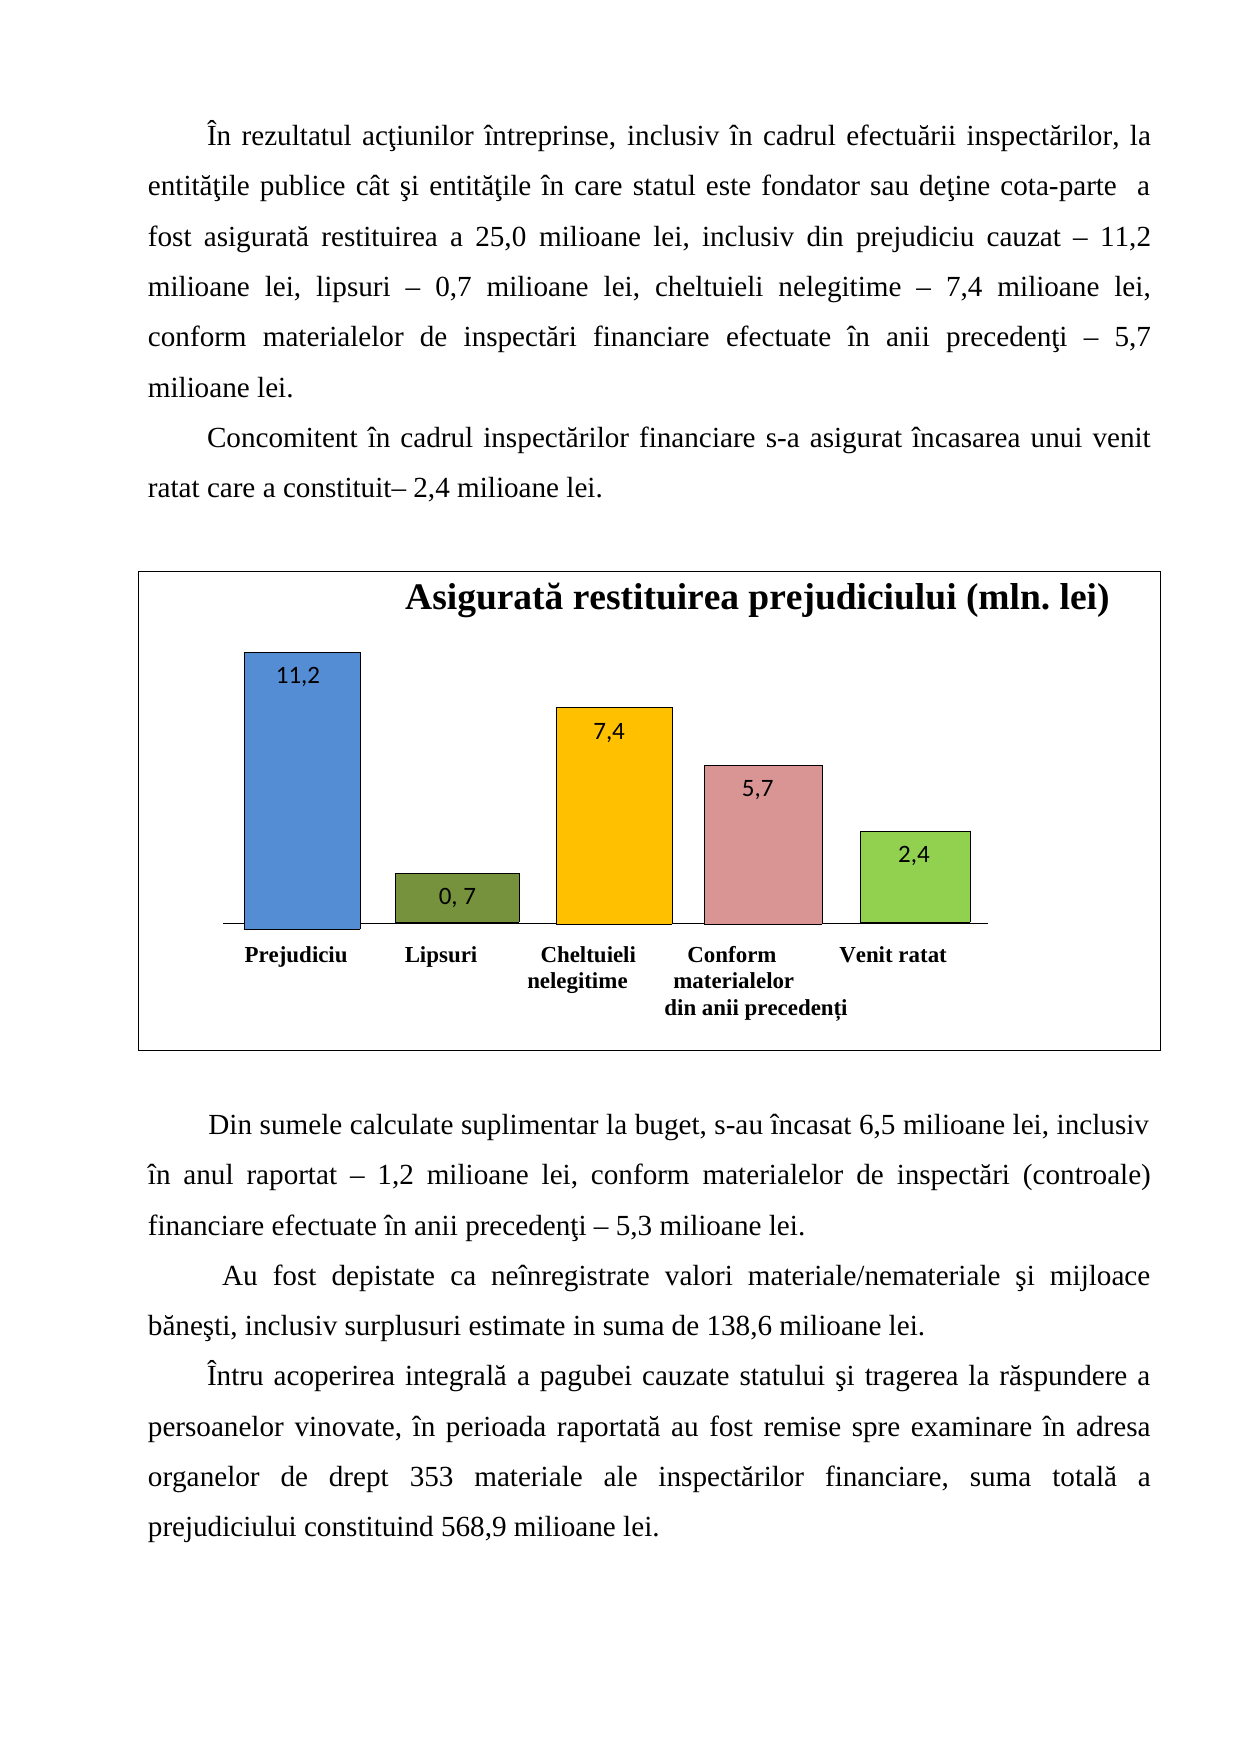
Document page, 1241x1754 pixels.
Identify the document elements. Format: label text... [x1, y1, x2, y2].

text Au fost depistate ca neînregistrate valori materiale/nemateriale şi mijloace băneşti, inclusiv surplusuri estimate in suma de 138,6 milioane lei. [148, 1258, 1152, 1342]
text Prejudiciu Lipsuri Cheltuieli Conform Venit ratat [139, 938, 1160, 967]
text În rezultatul acţiunilor întreprinse, inclusiv în cadrul efectuării inspectărilor, la entităţile publice cât şi entităţile în care statul este fondator sau deţine cota-parte a fost asigurată restituirea a 25,0 milioane lei, inclusiv din prejudiciu cauzat – 11,2 milioane lei, lipsuri – 0,7 milioane lei, cheltuieli nelegitime – 7,4 milioane lei, conform materialelor de inspectări financiare efectuate în anii precedenţi – 5,7 milioane lei. [148, 118, 1152, 403]
text din anii precedenți [148, 993, 1152, 1020]
text Concomitent în cadrul inspectărilor financiare s-a asigurat încasarea unui venit ratat care a constituit– 2,4 milioane lei. [148, 420, 1152, 504]
text nelegitime materialelor [148, 967, 1152, 993]
text Din sumele calculate suplimentar la buget, s-au încasat 6,5 milioane lei, inclusiv în anul raportat – 1,2 milioane lei, conform materialelor de inspectări (controale) financiare efectuate în anii precedenţi – 5,3 milioane lei. [148, 1107, 1152, 1241]
text Asigurată restituirea prejudiciului (mln. lei) [139, 572, 1160, 617]
text Întru acoperirea integrală a pagubei cauzate statului şi tragerea la răspundere a persoanelor vinovate, în perioada raportată au fost remise spre examinare în adresa organelor de drept 353 materiale ale inspectărilor financiare, suma totală a prejudiciului constituind 568,9 milioane lei. [148, 1358, 1152, 1543]
